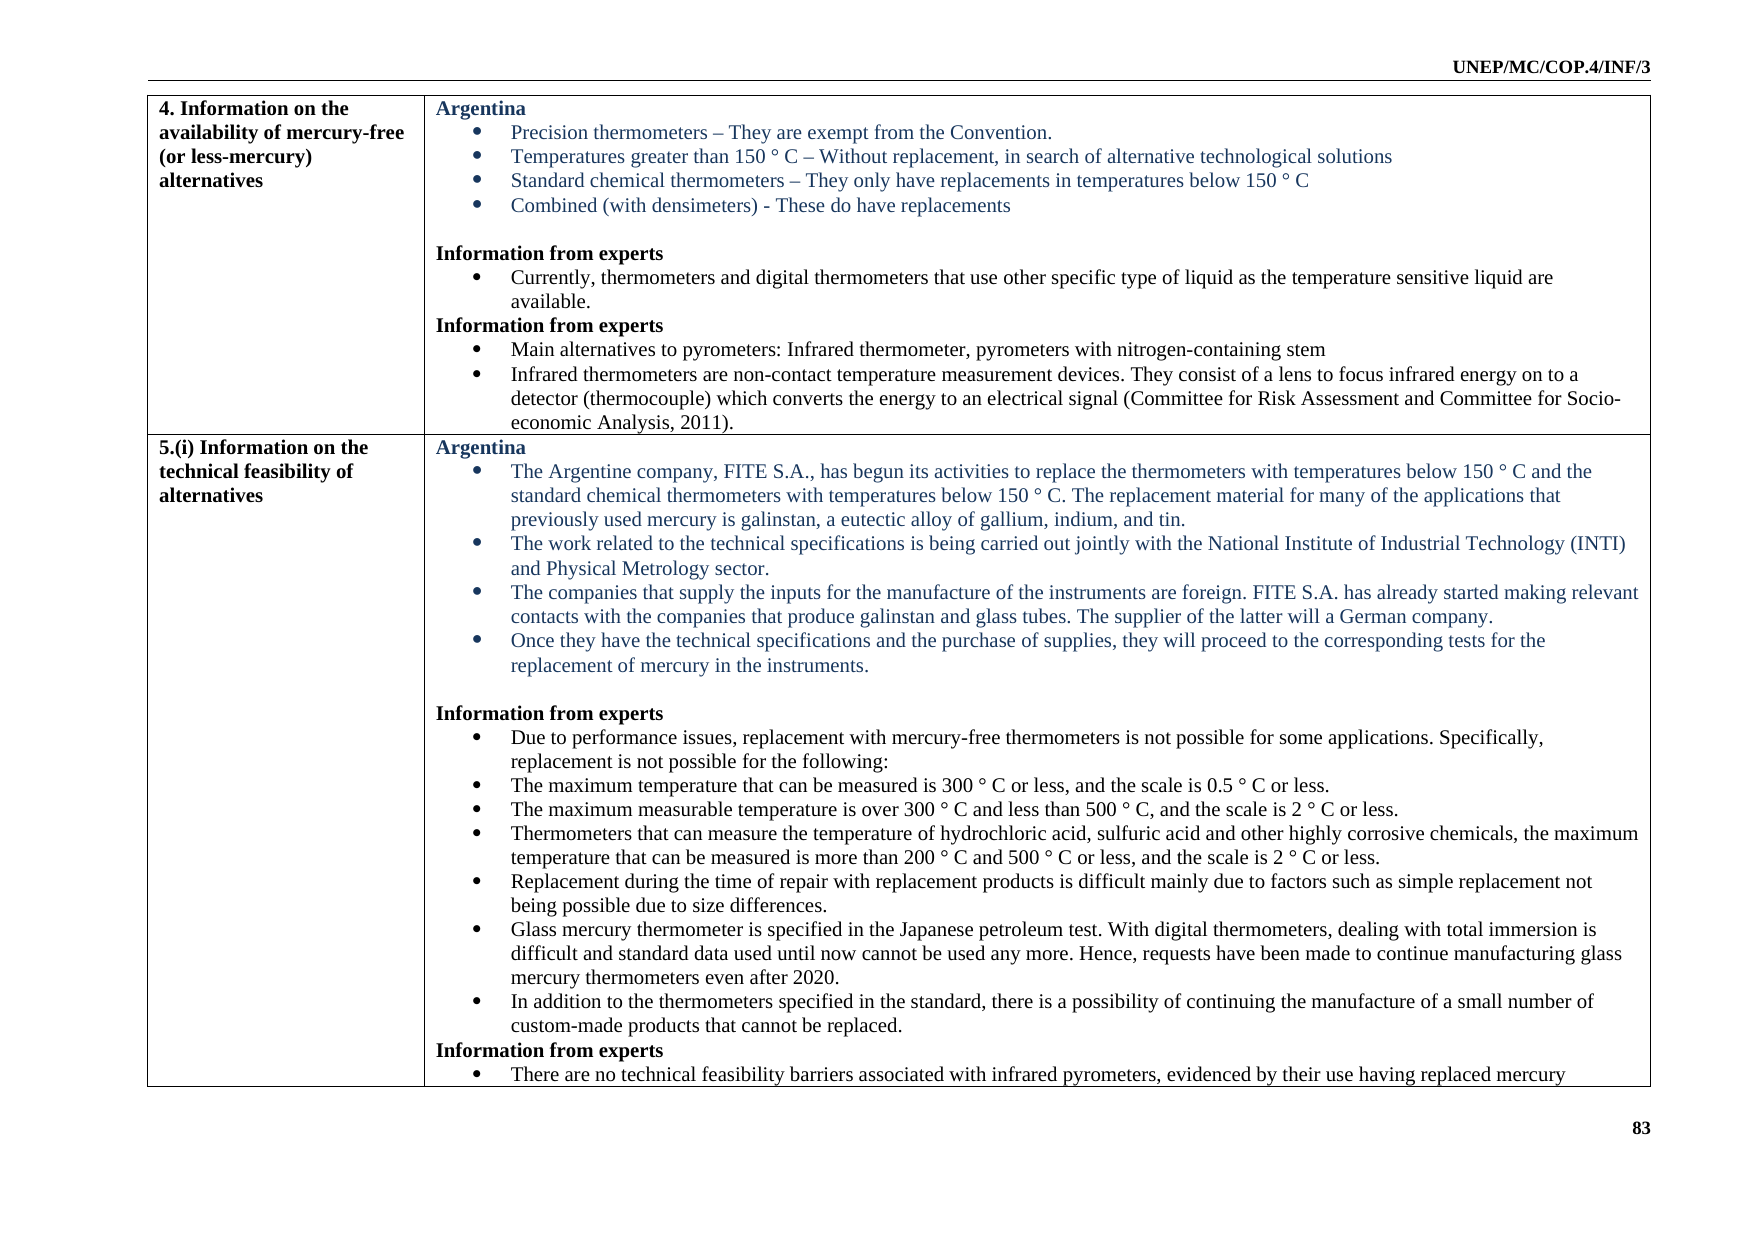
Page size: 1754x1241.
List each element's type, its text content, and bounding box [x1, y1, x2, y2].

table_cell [148, 435, 424, 1086]
table_cell Argentina Precision thermometers – They are exempt from the Convention. Temperatures greater than 150 ° C – Without replacement, in search of alternative technological solutions Standard chemical thermometers – They only have replacements in temperatures below 150 ° C Combined (with densimeters) - These do have replacements Information from experts Currently, thermometers and digital thermometers that use other specific type of liquid as the temperature sensitive liquid are available. Information from experts Main alternatives to pyrometers: Infrared thermometer, pyrometers with nitrogen-containing stem Infrared thermometers are non-contact temperature measurement devices. They consist of a lens to focus infrared energy on to a detector (thermocouple) which converts the energy to an electrical signal (Committee for Risk Assessment and Committee for Socio-economic Analysis, 2011). [425, 96, 1650, 434]
table_cell 4. Information on the availability of mercury-free (or less-mercury) alternatives [148, 96, 424, 434]
